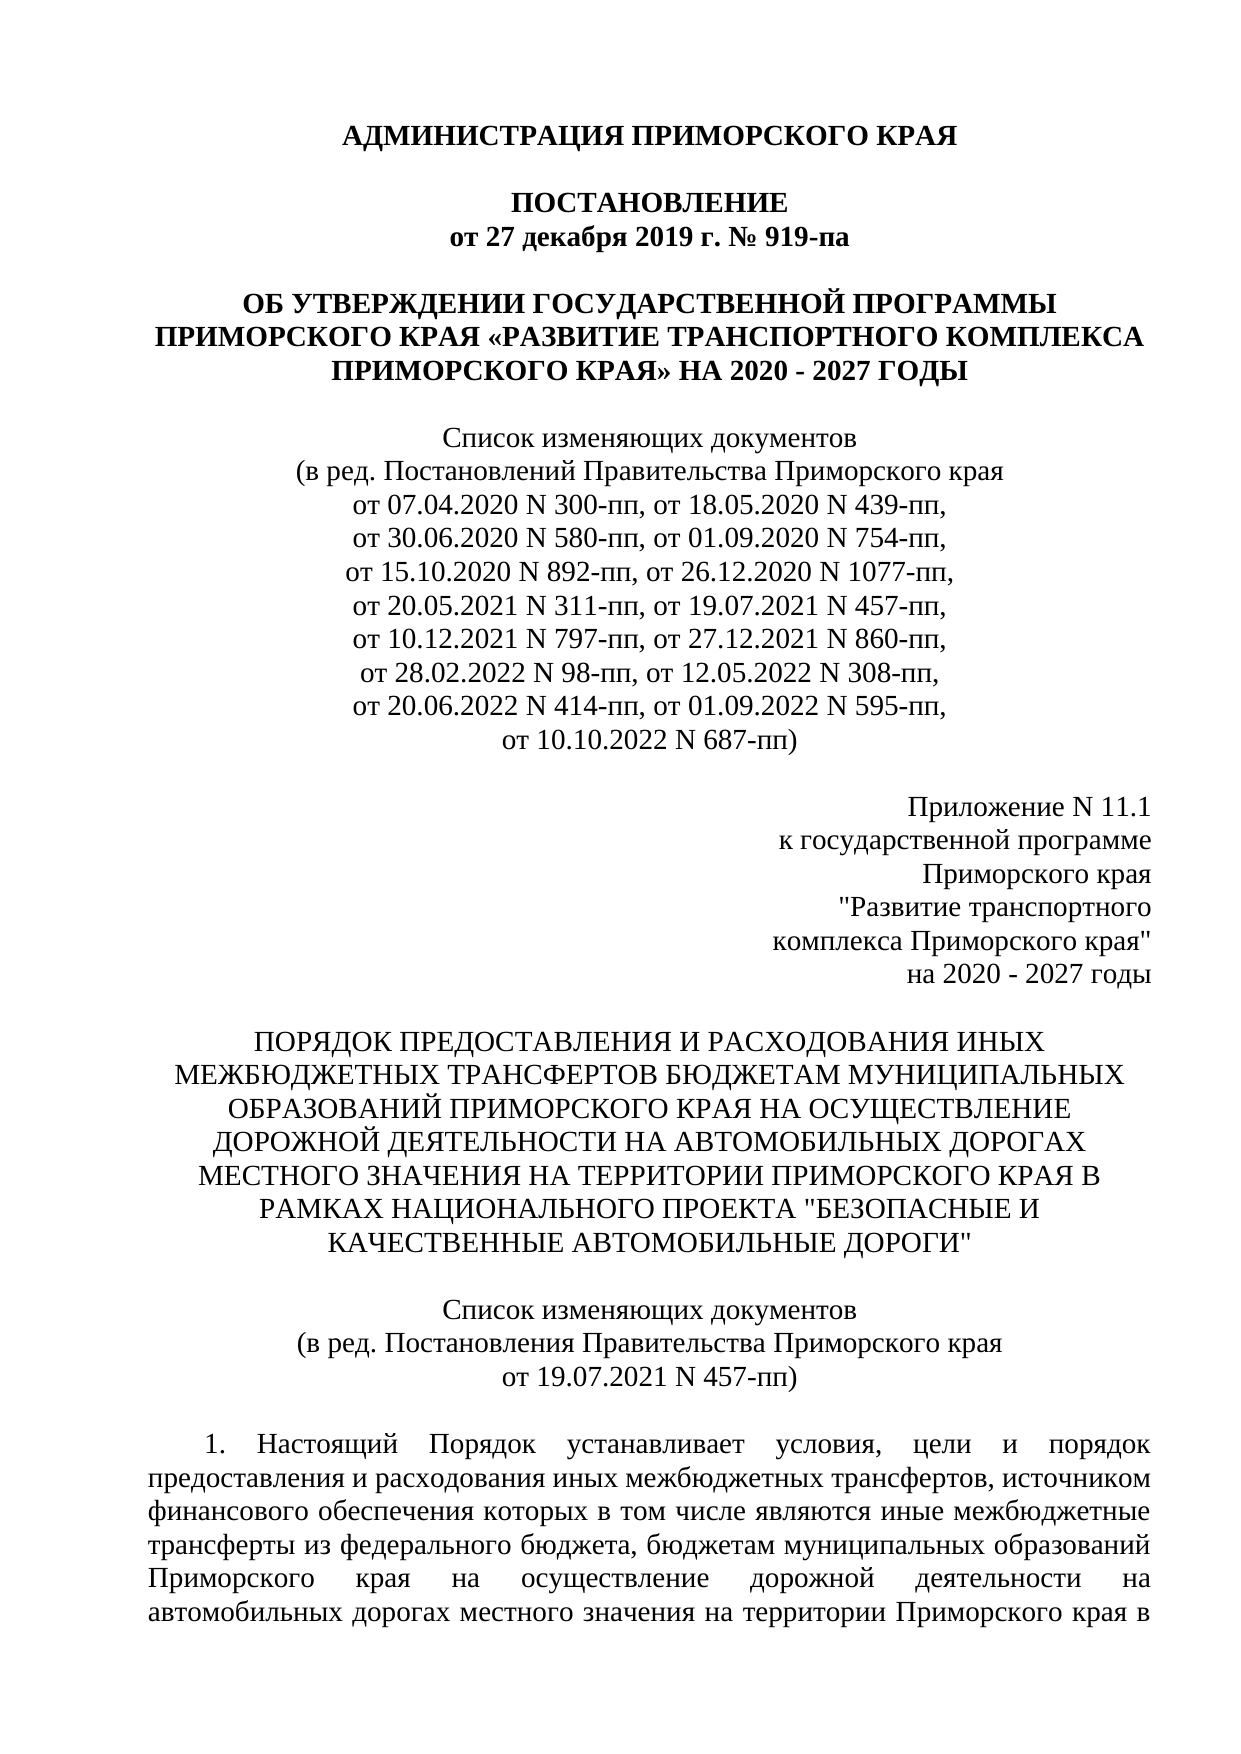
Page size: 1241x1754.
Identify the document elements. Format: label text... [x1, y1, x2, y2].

text от 20.06.2022 N 414-пп, от 01.09.2022 N 595-пп, [148, 688, 1152, 722]
text от 27 декабря 2019 г. № 919-па [148, 219, 1152, 252]
text АДМИНИСТРАЦИЯ ПРИМОРСКОГО КРАЯ [148, 118, 1152, 152]
text ПОРЯДОК ПРЕДОСТАВЛЕНИЯ И РАСХОДОВАНИЯ ИНЫХ МЕЖБЮДЖЕТНЫХ ТРАНСФЕРТОВ БЮДЖЕТАМ МУНИЦИПАЛЬНЫХ ОБРАЗОВАНИЙ ПРИМОРСКОГО КРАЯ НА ОСУЩЕСТВЛЕНИЕ ДОРОЖНОЙ ДЕЯТЕЛЬНОСТИ НА АВТОМОБИЛЬНЫХ ДОРОГАХ МЕСТНОГО ЗНАЧЕНИЯ НА ТЕРРИТОРИИ ПРИМОРСКОГО КРАЯ В РАМКАХ НАЦИОНАЛЬНОГО ПРОЕКТА "БЕЗОПАСНЫЕ И КАЧЕСТВЕННЫЕ АВТОМОБИЛЬНЫЕ ДОРОГИ" [148, 1024, 1152, 1258]
text от 28.02.2022 N 98-пп, от 12.05.2022 N 308-пп, [148, 655, 1152, 688]
text (в ред. Постановления Правительства Приморского края [148, 1326, 1152, 1359]
text ПРИМОРСКОГО КРАЯ «РАЗВИТИЕ ТРАНСПОРТНОГО КОМПЛЕКСА [148, 319, 1152, 353]
text от 30.06.2020 N 580-пп, от 01.09.2020 N 754-пп, [148, 521, 1152, 554]
text от 20.05.2021 N 311-пп, от 19.07.2021 N 457-пп, [148, 588, 1152, 621]
text от 10.12.2021 N 797-пп, от 27.12.2021 N 860-пп, [148, 621, 1152, 655]
text ОБ УТВЕРЖДЕНИИ ГОСУДАРСТВЕННОЙ ПРОГРАММЫ [148, 286, 1152, 319]
text Список изменяющих документов [148, 1292, 1152, 1326]
text к государственной программе [148, 822, 1152, 856]
text Приложение N 11.1 [148, 789, 1152, 822]
text комплекса Приморского края" [148, 923, 1152, 957]
text Список изменяющих документов [148, 420, 1152, 453]
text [148, 1426, 1152, 1627]
text "Развитие транспортного [148, 889, 1152, 923]
text (в ред. Постановлений Правительства Приморского края [148, 453, 1152, 487]
text от 19.07.2021 N 457-пп) [148, 1359, 1152, 1393]
text от 10.10.2022 N 687-пп) [148, 722, 1152, 755]
text на 2020 - 2027 годы [148, 957, 1152, 990]
text Приморского края [148, 856, 1152, 889]
text от 15.10.2020 N 892-пп, от 26.12.2020 N 1077-пп, [148, 554, 1152, 588]
text от 07.04.2020 N 300-пп, от 18.05.2020 N 439-пп, [148, 487, 1152, 521]
text ПОСТАНОВЛЕНИЕ [148, 185, 1152, 219]
text ПРИМОРСКОГО КРАЯ» НА 2020 - 2027 ГОДЫ [148, 353, 1152, 386]
